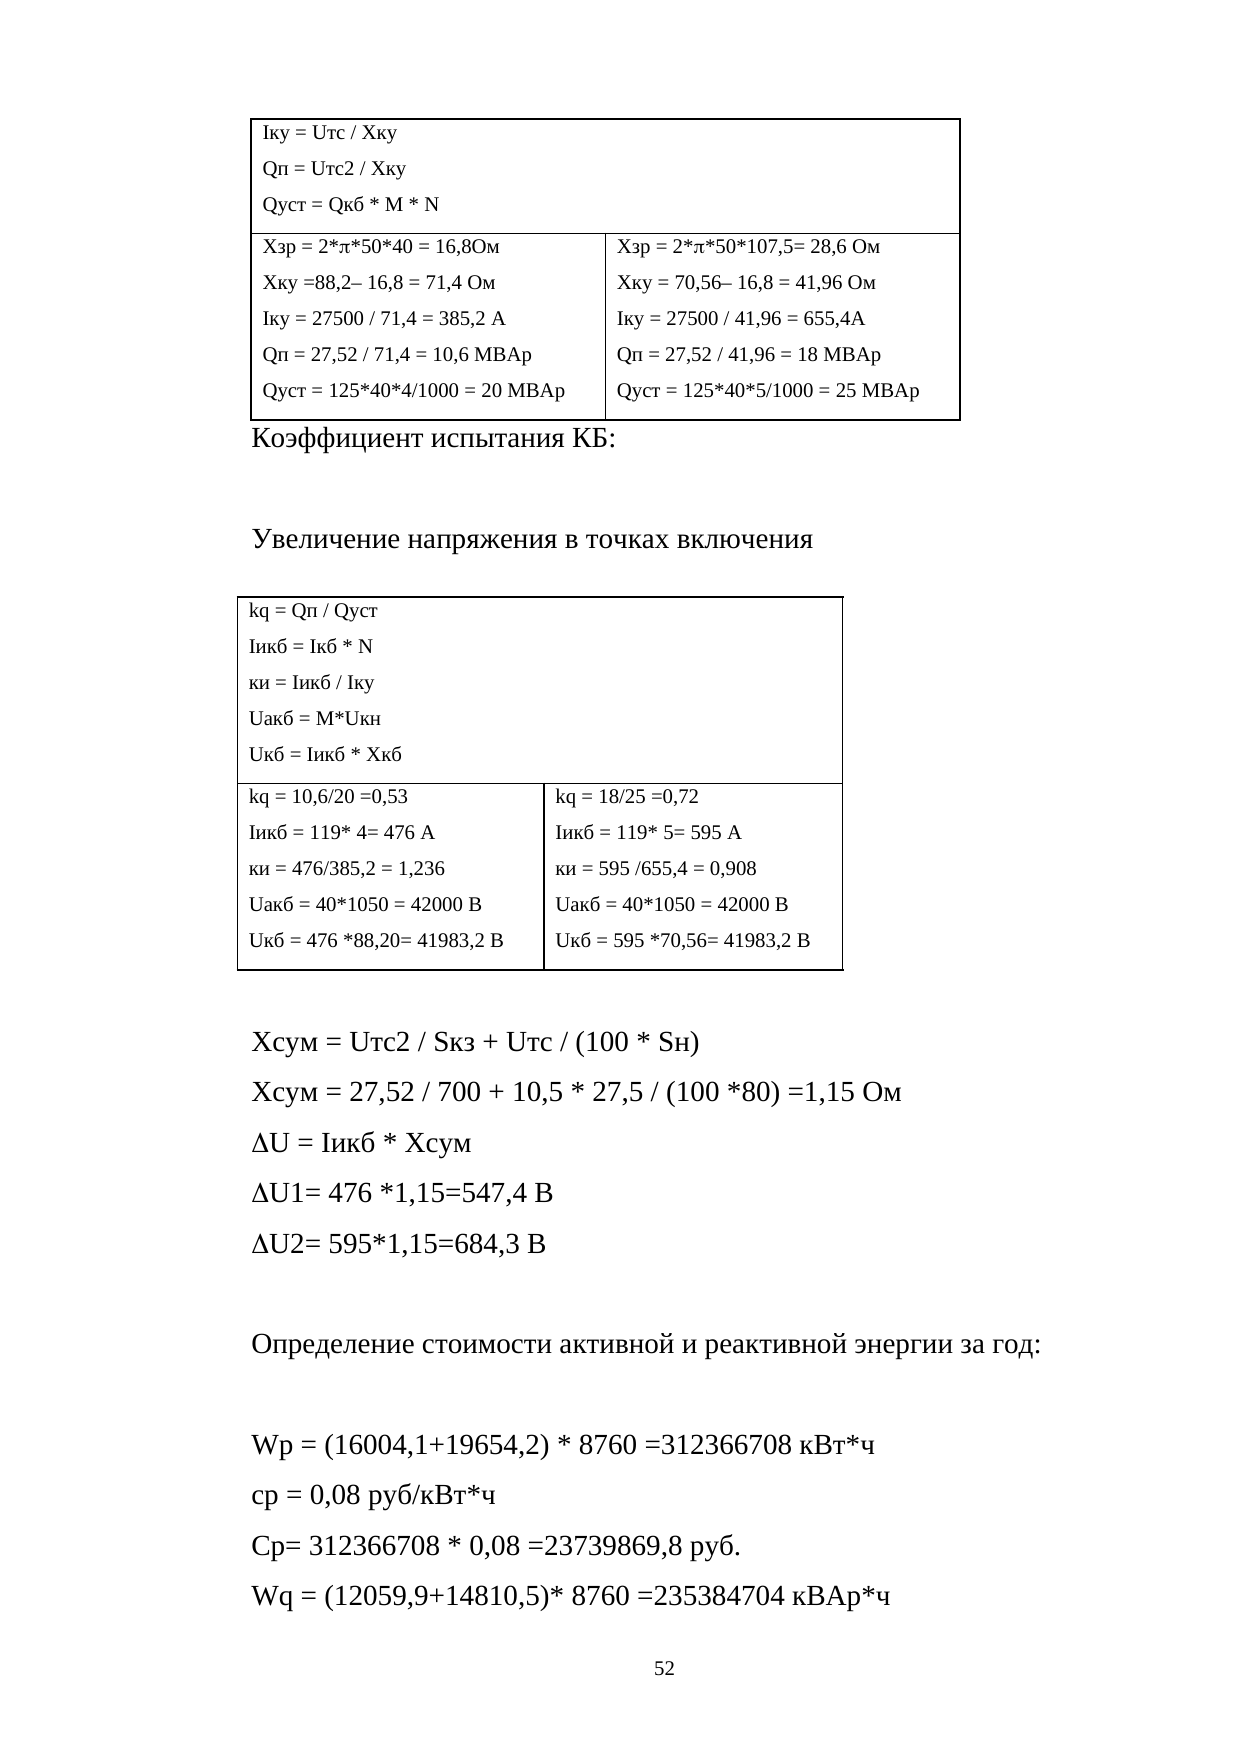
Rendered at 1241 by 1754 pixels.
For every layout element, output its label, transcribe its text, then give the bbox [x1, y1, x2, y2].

table_cell Хзр = 2**50*107,5= 28,6 Ом Хку = 70,56– 16,8 = 41,96 Ом Iку = 27500 / 41,96 = 655,4А Qп = 27,52 / 41,96 = 18 МВАр Qуст = 125*40*5/1000 = 25 МВАр [606, 234, 959, 419]
text Wр = (16004,1+19654,2) * 8760 =312366708 кВт*ч [177, 1427, 1152, 1461]
table_cell Хзр = 2**50*40 = 16,8Ом Хку =88,2– 16,8 = 71,4 Ом Iку = 27500 / 71,4 = 385,2 А Qп = 27,52 / 71,4 = 10,6 МВАр Qуст = 125*40*4/1000 = 20 МВАр [252, 234, 605, 419]
text U = Iикб * Хсум [177, 1125, 1152, 1158]
text ср = 0,08 руб/кВт*ч [177, 1477, 1152, 1511]
text Хсум = 27,52 / 700 + 10,5 * 27,5 / (100 *80) =1,15 Ом [177, 1074, 1152, 1108]
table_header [252, 120, 959, 232]
text Хсум = Uтс2 / Sкз + Uтс / (100 * Sн) [177, 1024, 1152, 1058]
table_cell kq = 18/25 =0,72 Iикб = 119* 5= 595 А ки = 595 /655,4 = 0,908 Uакб = 40*1050 = 42000 В Uкб = 595 *70,56= 41983,2 В [545, 784, 842, 969]
text Увеличение напряжения в точках включения [177, 521, 1152, 555]
text Wq = (12059,9+14810,5)* 8760 =235384704 кВАр*ч [177, 1578, 1152, 1612]
text U1= 476 *1,15=547,4 В [177, 1175, 1152, 1209]
text Ср= 312366708 * 0,08 =23739869,8 руб. [177, 1528, 1152, 1561]
table_cell kq = 10,6/20 =0,53 Iикб = 119* 4= 476 А ки = 476/385,2 = 1,236 Uакб = 40*1050 = 42000 В Uкб = 476 *88,20= 41983,2 В [238, 784, 543, 969]
text U2= 595*1,15=684,3 В [177, 1226, 1152, 1259]
text Определение стоимости активной и реактивной энергии за год: [177, 1326, 1152, 1360]
text Коэффициент испытания КБ: [177, 421, 1152, 454]
table_header kq = Qп / Qуст Iикб = Iкб * N ки = Iикб / Iку Uакб = М*Uкн Uкб = Iикб * Хкб [238, 598, 842, 782]
